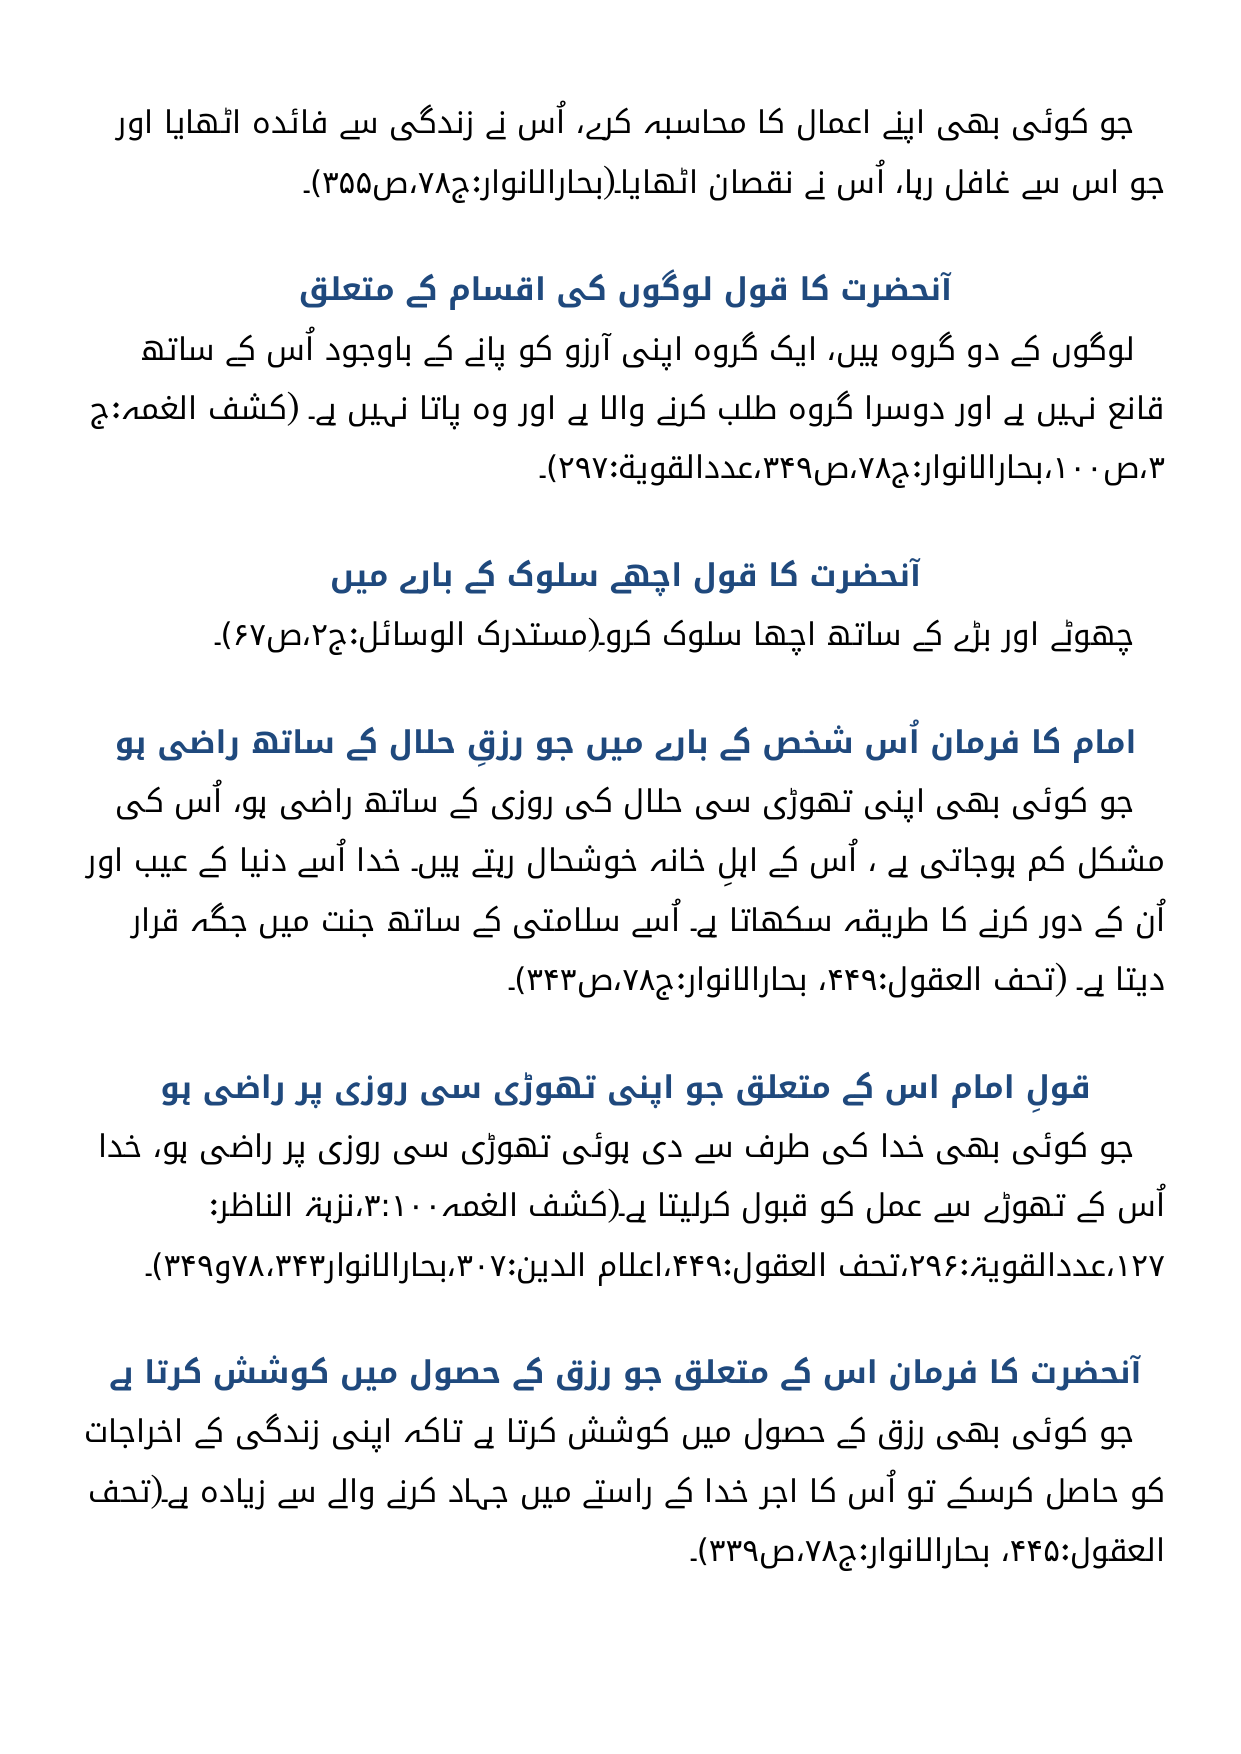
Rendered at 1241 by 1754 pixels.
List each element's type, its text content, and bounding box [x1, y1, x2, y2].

text چھوٹے اور بڑے کے ساتھ اچھا سلوک کرو۔(مستدرک الوسائل:ج۲،ص۶۷)۔ [75, 606, 1165, 665]
subtitle آنحضرت کا قول اچھے سلوک کے بارے میں [75, 546, 1165, 606]
subtitle قولِ امام اس کے متعلق جو اپنی تھوڑی سی روزی پر راضی ہو [75, 1058, 1165, 1117]
text جو کوئی بھی اپنے اعمال کا محاسبہ کرے، اُس نے زندگی سے فائدہ اٹھایا اور جو اس سے غافل رہا، اُس نے نقصان اٹھایا۔(بحارالانوار:ج۷۸،ص۳۵۵)۔ [75, 94, 1165, 212]
text جو کوئی بھی اپنی تھوڑی سی حلال کی روزی کے ساتھ راضی ہو، اُس کی مشکل کم ہوجاتی ہے ، اُس کے اہلِ خانہ خوشحال رہتے ہیں۔ خدا اُسے دنیا کے عیب اور اُن کے دور کرنے کا طریقہ سکھاتا ہے۔ اُسے سلامتی کے ساتھ جنت میں جگہ قرار دیتا ہے۔ (تحف العقول:۴۴۹، بحارالانوار:ج۷۸،ص۳۴۳)۔ [75, 772, 1165, 1009]
text جو کوئی بھی رزق کے حصول میں کوشش کرتا ہے تاکہ اپنی زندگی کے اخراجات کو حاصل کرسکے تو اُس کا اجر خدا کے راستے میں جہاد کرنے والے سے زیادہ ہے۔(تحف العقول:۴۴۵، بحارالانوار:ج۷۸،ص۳۳۹)۔ [75, 1403, 1165, 1581]
subtitle آنحضرت کا فرمان اس کے متعلق جو رزق کے حصول میں کوشش کرتا ہے [75, 1343, 1165, 1403]
text جو کوئی بھی خدا کی طرف سے دی ہوئی تھوڑی سی روزی پر راضی ہو، خدا اُس کے تھوڑے سے عمل کو قبول کرلیتا ہے۔(کشف الغمہ۳:۱۰۰،نزہۃ الناظر:۱۲۷،عددالقویۃ:۲۹۶،تحف العقول:۴۴۹،اعلام الدین:۳۰۷،بحارالانوار۷۸،۳۴۳و۳۴۹)۔ [75, 1117, 1165, 1295]
subtitle آنحضرت کا قول لوگوں کی اقسام کے متعلق [75, 261, 1165, 320]
text لوگوں کے دو گروہ ہیں، ایک گروہ اپنی آرزو کو پانے کے باوجود اُس کے ساتھ قانع نہیں ہے اور دوسرا گروہ طلب کرنے والا ہے اور وہ پاتا نہیں ہے۔ (کشف الغمہ:ج۳،ص۱۰۰،بحارالانوار:ج۷۸،ص۳۴۹،عددالقویة:۲۹۷)۔ [75, 320, 1165, 498]
subtitle امام کا فرمان اُس شخص کے بارے میں جو رزقِ حلال کے ساتھ راضی ہو [75, 713, 1165, 772]
